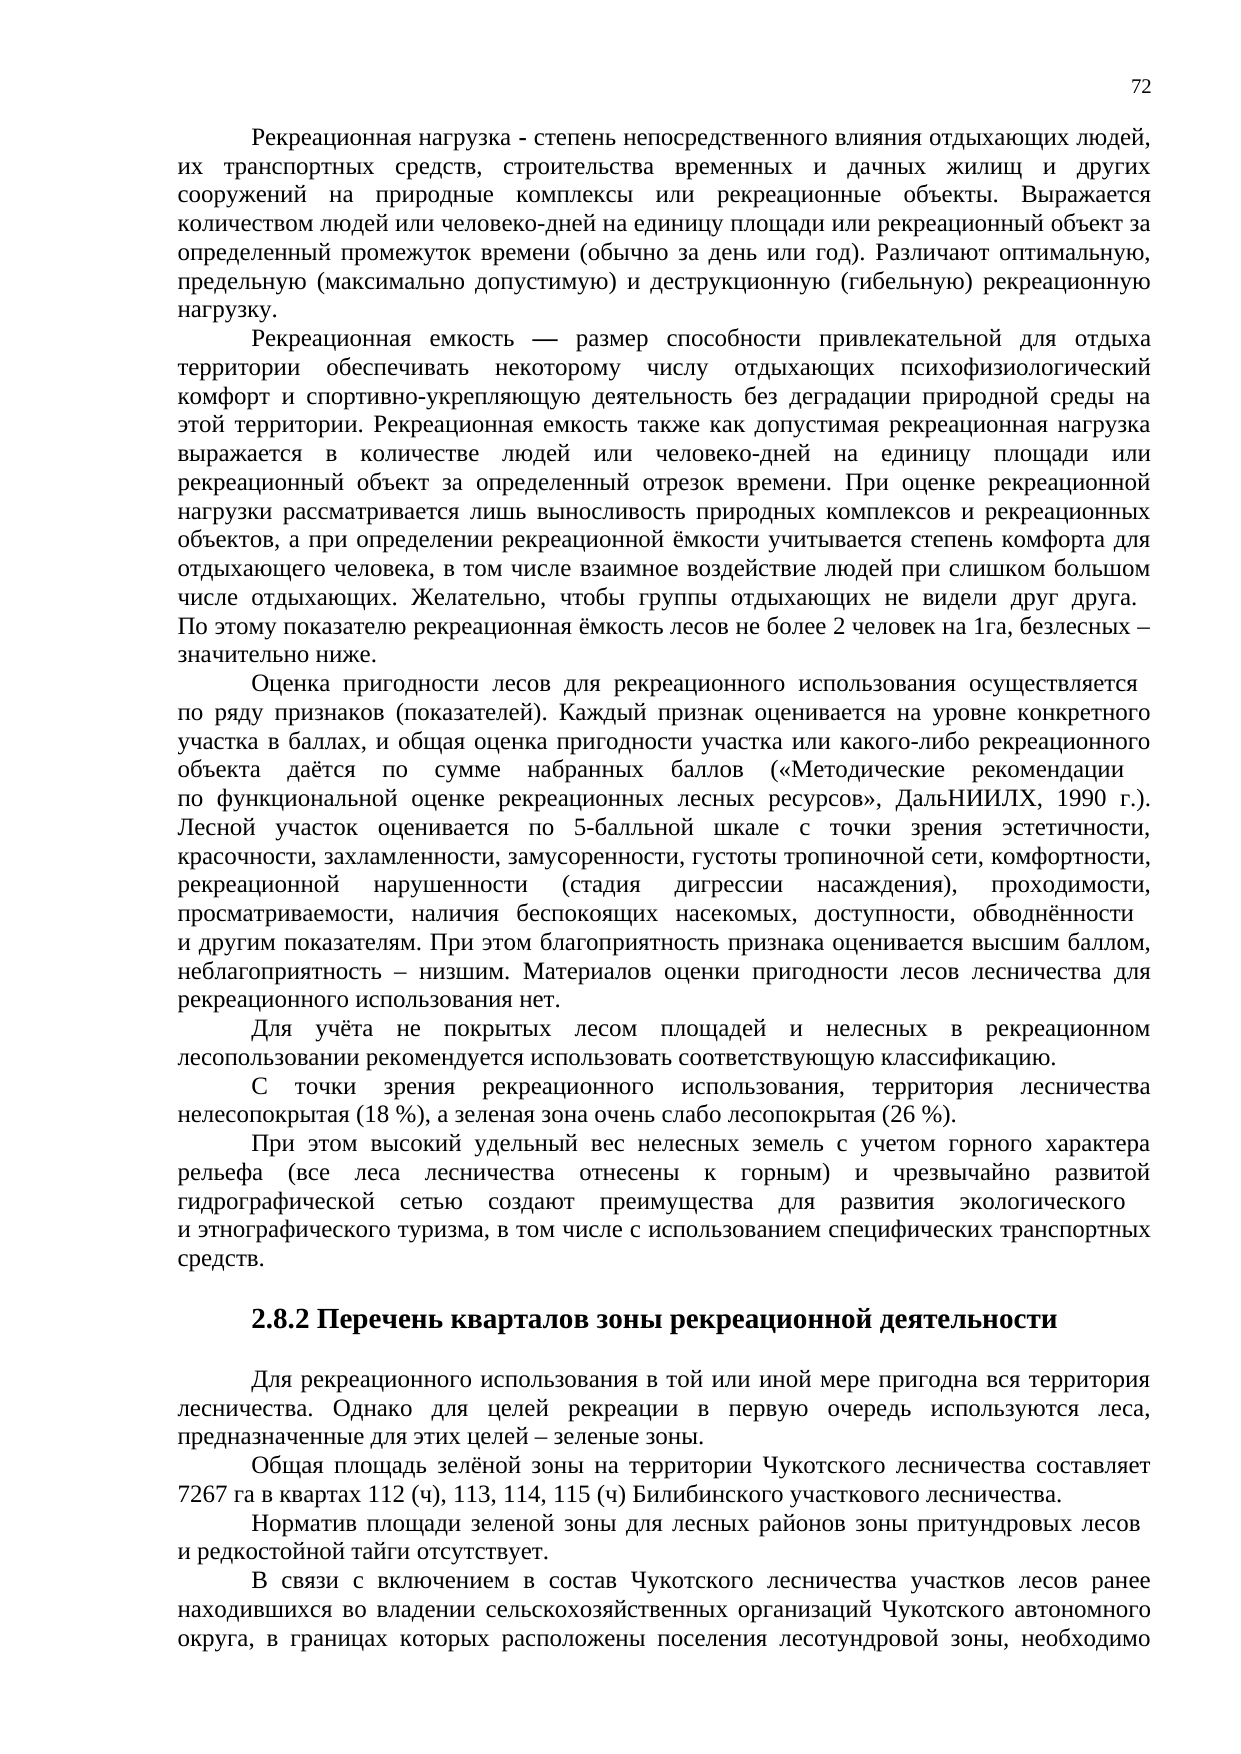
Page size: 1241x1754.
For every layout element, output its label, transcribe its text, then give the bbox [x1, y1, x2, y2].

text Оценка пригодности лесов для рекреационного использования осуществляется по ряду признаков (показателей). Каждый признак оценивается на уровне конкретного участка в баллах, и общая оценка пригодности участка или какого-либо рекреационного объекта даётся по сумме набранных баллов («Методические рекомендации по функциональной оценке рекреационных лесных ресурсов», ДальНИИЛХ, 1990 г.). Лесной участок оценивается по 5-балльной шкале с точки зрения эстетичности, красочности, захламленности, замусоренности, густоты тропиночной сети, комфортности, рекреационной нарушенности (стадия дигрессии насаждения), проходимости, просматриваемости, наличия беспокоящих насекомых, доступности, обводнённости и другим показателям. При этом благоприятность признака оценивается высшим баллом, неблагоприятность – низшим. Материалов оценки пригодности лесов лесничества для рекреационного использования нет. [177, 668, 1152, 1013]
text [177, 1565, 1152, 1651]
text Рекреационная емкость — размер способности привлекательной для отдыха территории обеспечивать некоторому числу отдыхающих психофизиологический комфорт и спортивно-укрепляющую деятельность без деградации природной среды на этой территории. Рекреационная емкость также как допустимая рекреационная нагрузка выражается в количестве людей или человеко-дней на единицу площади или рекреационный объект за определенный отрезок времени. При оценке рекреационной нагрузки рассматривается лишь выносливость природных комплексов и рекреационных объектов, а при определении рекреационной ёмкости учитывается степень комфорта для отдыхающего человека, в том числе взаимное воздействие людей при слишком большом числе отдыхающих. Желательно, чтобы группы отдыхающих не видели друг друга. По этому показателю рекреационная ёмкость лесов не более 2 человек на 1га, безлесных – значительно ниже. [177, 323, 1152, 668]
text Рекреационная нагрузка - степень непосредственного влияния отдыхающих людей, их транспортных средств, строительства временных и дачных жилищ и других сооружений на природные комплексы или рекреационные объекты. Выражается количеством людей или человеко-дней на единицу площади или рекреационный объект за определенный промежуток времени (обычно за день или год). Различают оптимальную, предельную (максимально допустимую) и деструкционную (гибельную) рекреационную нагрузку. [177, 122, 1152, 323]
text Для учёта не покрытых лесом площадей и нелесных в рекреационном лесопользовании рекомендуется использовать соответствующую классификацию. [177, 1013, 1152, 1071]
text С точки зрения рекреационного использования, территория лесничества нелесопокрытая (18 %), а зеленая зона очень слабо лесопокрытая (26 %). [177, 1071, 1152, 1128]
text При этом высокий удельный вес нелесных земель с учетом горного характера рельефа (все леса лесничества отнесены к горным) и чрезвычайно развитой гидрографической сетью создают преимущества для развития экологического и этнографического туризма, в том числе с использованием специфических транспортных средств. [177, 1128, 1152, 1272]
text Общая площадь зелёной зоны на территории Чукотского лесничества составляет 7267 га в квартах 112 (ч), 113, 114, 115 (ч) Билибинского участкового лесничества. [177, 1450, 1152, 1508]
text 2.8.2 Перечень кварталов зоны рекреационной деятельности [177, 1301, 1152, 1335]
text Для рекреационного использования в той или иной мере пригодна вся территория лесничества. Однако для целей рекреации в первую очередь используются леса, предназначенные для этих целей – зеленые зоны. [177, 1364, 1152, 1450]
text Норматив площади зеленой зоны для лесных районов зоны притундровых лесов и редкостойной тайги отсутствует. [177, 1508, 1152, 1565]
